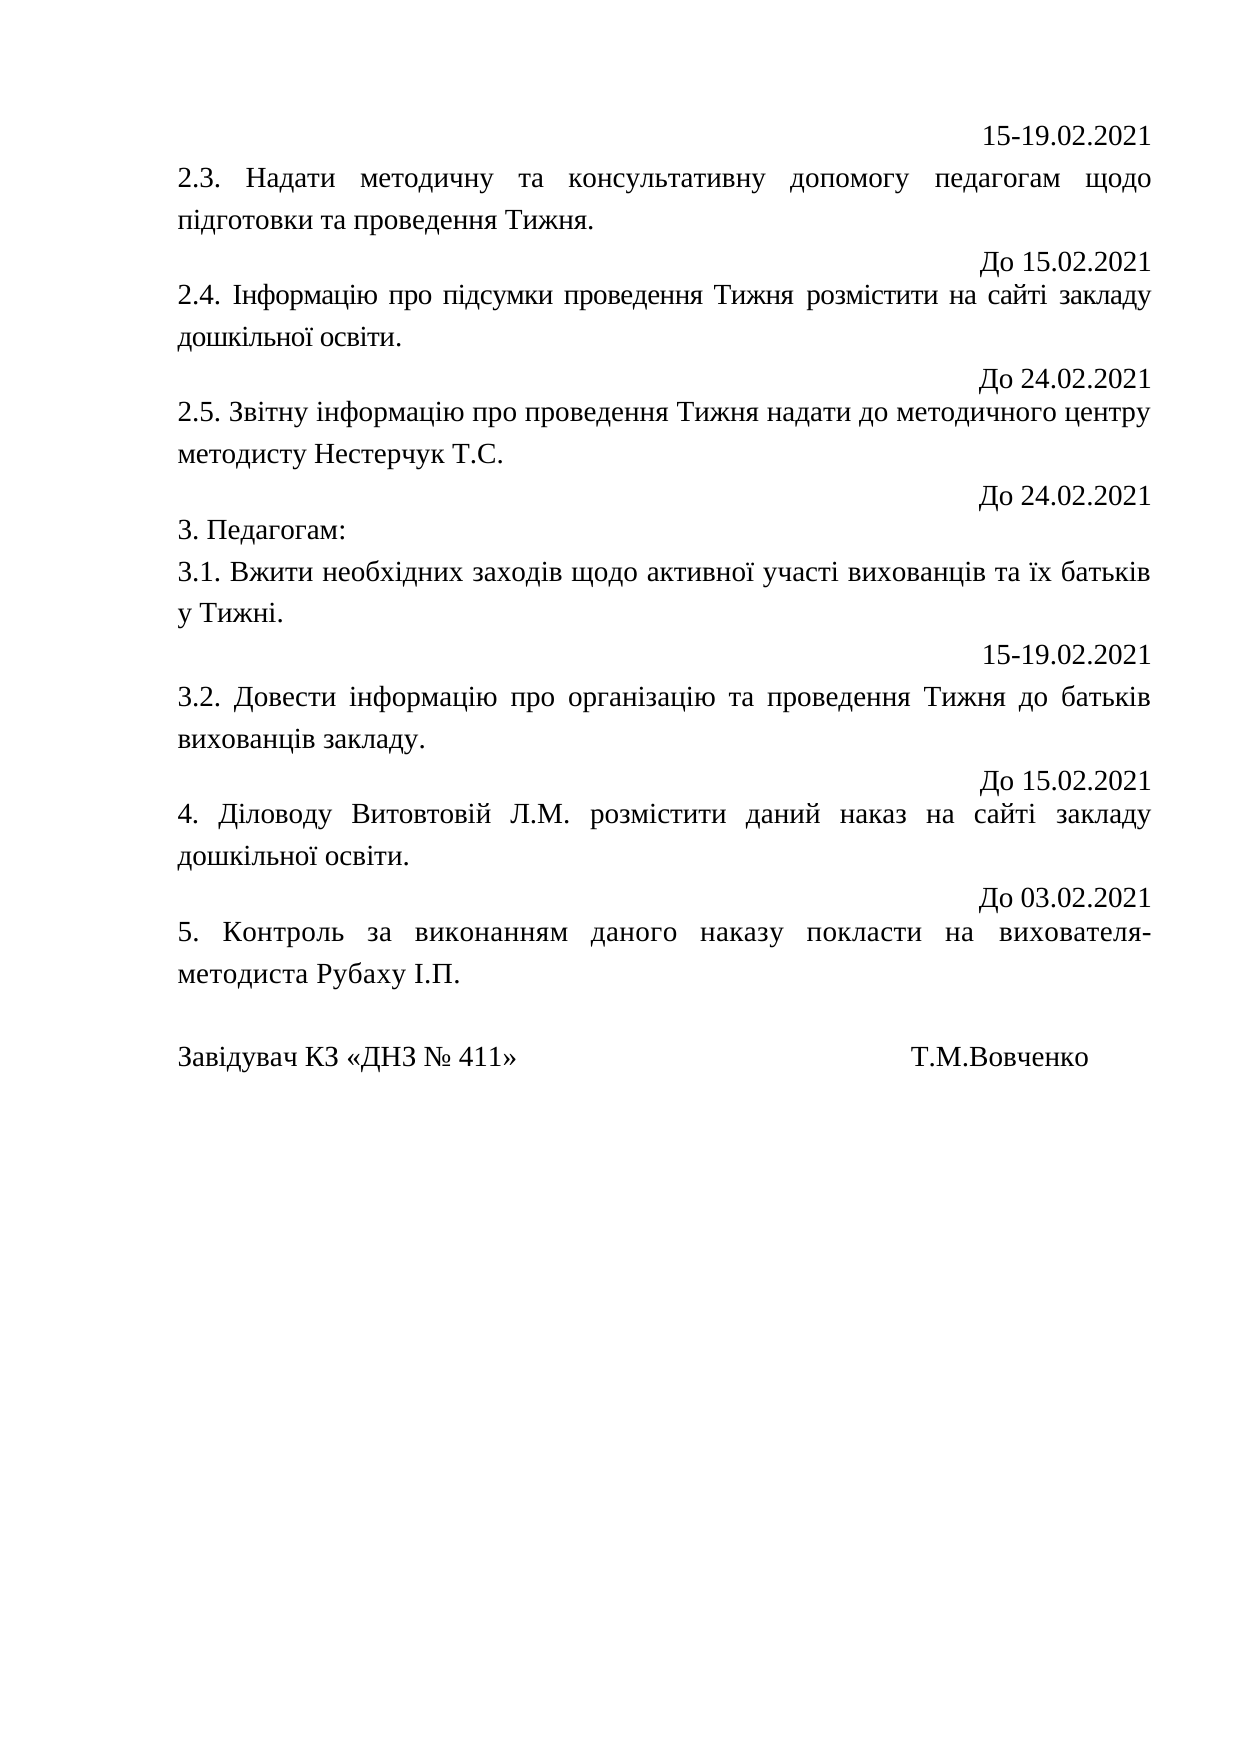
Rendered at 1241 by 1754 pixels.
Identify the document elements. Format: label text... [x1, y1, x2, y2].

text 2.4. Інформацію про підсумки проведення Тижня розмістити на сайті закладу дошкільної освіти. [177, 277, 1152, 353]
text До 03.02.2021 [177, 880, 1152, 914]
text 3.1. Вжити необхідних заходів щодо активної участі вихованців та їх батьків у Тижні. [177, 554, 1152, 629]
text 2.3. Надати методичну та консультативну допомогу педагогам щодо підготовки та проведення Тижня. [177, 160, 1152, 235]
text 4. Діловоду Витовтовій Л.М. розмістити даний наказ на сайті закладу дошкільної освіти. [177, 797, 1152, 872]
text 2.5. Звітну інформацію про проведення Тижня надати до методичного центру методисту Нестерчук Т.С. [177, 394, 1152, 470]
text 15-19.02.2021 [177, 118, 1152, 152]
text 3.2. Довести інформацію про організацію та проведення Тижня до батьків вихованців закладу. [177, 679, 1152, 755]
text 3. Педагогам: [177, 512, 1152, 545]
text Завідувач КЗ «ДНЗ № 411» Т.М.Вовченко [177, 1039, 1152, 1073]
text До 24.02.2021 [177, 478, 1152, 512]
text До 24.02.2021 [177, 361, 1152, 394]
text 5. Контроль за виконанням даного наказу покласти на вихователя-методиста Рубаху І.П. [177, 914, 1152, 989]
text 15-19.02.2021 [177, 637, 1152, 671]
text До 15.02.2021 [177, 244, 1152, 277]
text До 15.02.2021 [177, 763, 1152, 797]
